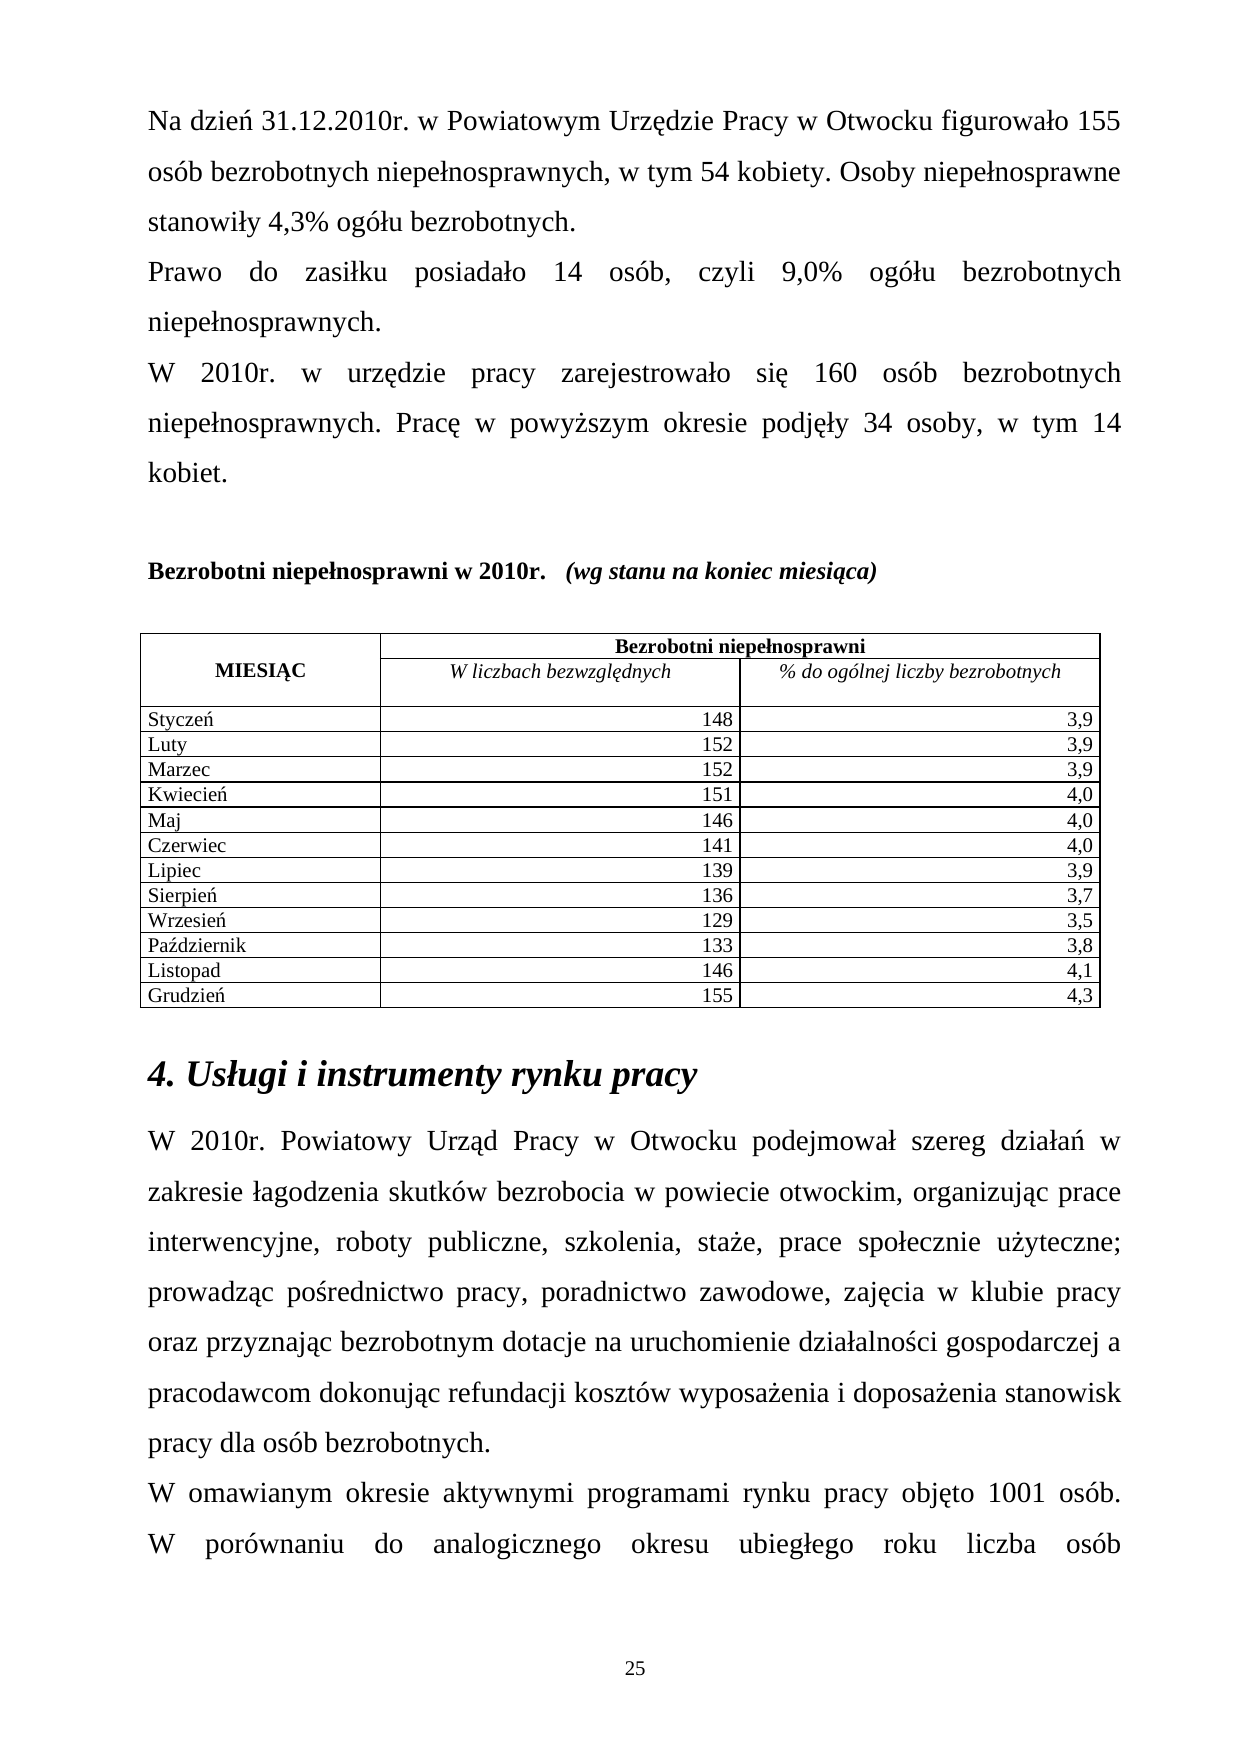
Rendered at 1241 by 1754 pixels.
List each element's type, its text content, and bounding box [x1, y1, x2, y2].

table_cell 3,9 [741, 757, 1099, 781]
table_cell Listopad [141, 958, 380, 982]
table_cell 3,8 [741, 933, 1099, 957]
table_cell Marzec [141, 757, 380, 781]
text 4. Usługi i instrumenty rynku pracy [148, 1051, 1122, 1094]
table_cell % do ogólnej liczby bezrobotnych [741, 659, 1099, 706]
table_cell Lipiec [141, 858, 380, 882]
table_cell 133 [381, 933, 739, 957]
table_cell 4,0 [741, 783, 1099, 806]
table_cell 4,1 [741, 958, 1099, 982]
table_cell Czerwiec [141, 833, 380, 857]
table_cell 136 [381, 883, 739, 907]
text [148, 1476, 1122, 1559]
table_cell 152 [381, 732, 739, 756]
table_cell 3,9 [741, 707, 1099, 731]
table_cell 141 [381, 833, 739, 857]
table_cell 146 [381, 808, 739, 832]
table_cell Maj [141, 808, 380, 832]
table_cell 3,5 [741, 908, 1099, 932]
table_cell 3,9 [741, 732, 1099, 756]
table_cell Styczeń [141, 707, 380, 731]
table_cell 146 [381, 958, 739, 982]
table_cell Grudzień [141, 983, 380, 1007]
table_cell Sierpień [141, 883, 380, 907]
table_cell 4,0 [741, 833, 1099, 857]
table_header MIESIĄC [141, 634, 380, 706]
table_cell Wrzesień [141, 908, 380, 932]
table_cell Kwiecień [141, 783, 380, 806]
table_cell 129 [381, 908, 739, 932]
text W 2010r. Powiatowy Urząd Pracy w Otwocku podejmował szereg działań w zakresie łagodzenia skutków bezrobocia w powiecie otwockim, organizując prace interwencyjne, roboty publiczne, szkolenia, staże, prace społecznie użyteczne; prowadząc pośrednictwo pracy, poradnictwo zawodowe, zajęcia w klubie pracy oraz przyznając bezrobotnym dotacje na uruchomienie działalności gospodarczej a pracodawcom dokonując refundacji kosztów wyposażenia i doposażenia stanowisk pracy dla osób bezrobotnych. [148, 1123, 1122, 1459]
table_cell Luty [141, 732, 380, 756]
table_cell 4,0 [741, 808, 1099, 832]
table_cell 4,3 [741, 983, 1099, 1007]
table_cell 152 [381, 757, 739, 781]
table_cell 151 [381, 783, 739, 806]
table_cell 155 [381, 983, 739, 1007]
table_header Bezrobotni niepełnosprawni [381, 634, 1099, 658]
text Na dzień 31.12.2010r. w Powiatowym Urzędzie Pracy w Otwocku figurowało 155 osób bezrobotnych niepełnosprawnych, w tym 54 kobiety. Osoby niepełnosprawne stanowiły 4,3% ogółu bezrobotnych. [148, 103, 1122, 237]
table_cell W liczbach bezwzględnych [381, 659, 739, 706]
text Bezrobotni niepełnosprawni w 2010r. (wg stanu na koniec miesiąca) [148, 556, 1122, 585]
table_cell 139 [381, 858, 739, 882]
text Prawo do zasiłku posiadało 14 osób, czyli 9,0% ogółu bezrobotnych niepełnosprawnych. [148, 254, 1122, 338]
table_cell 3,9 [741, 858, 1099, 882]
table_cell 148 [381, 707, 739, 731]
table_cell 3,7 [741, 883, 1099, 907]
table_cell Październik [141, 933, 380, 957]
text W 2010r. w urzędzie pracy zarejestrowało się 160 osób bezrobotnych niepełnosprawnych. Pracę w powyższym okresie podjęły 34 osoby, w tym 14 kobiet. [148, 355, 1122, 489]
